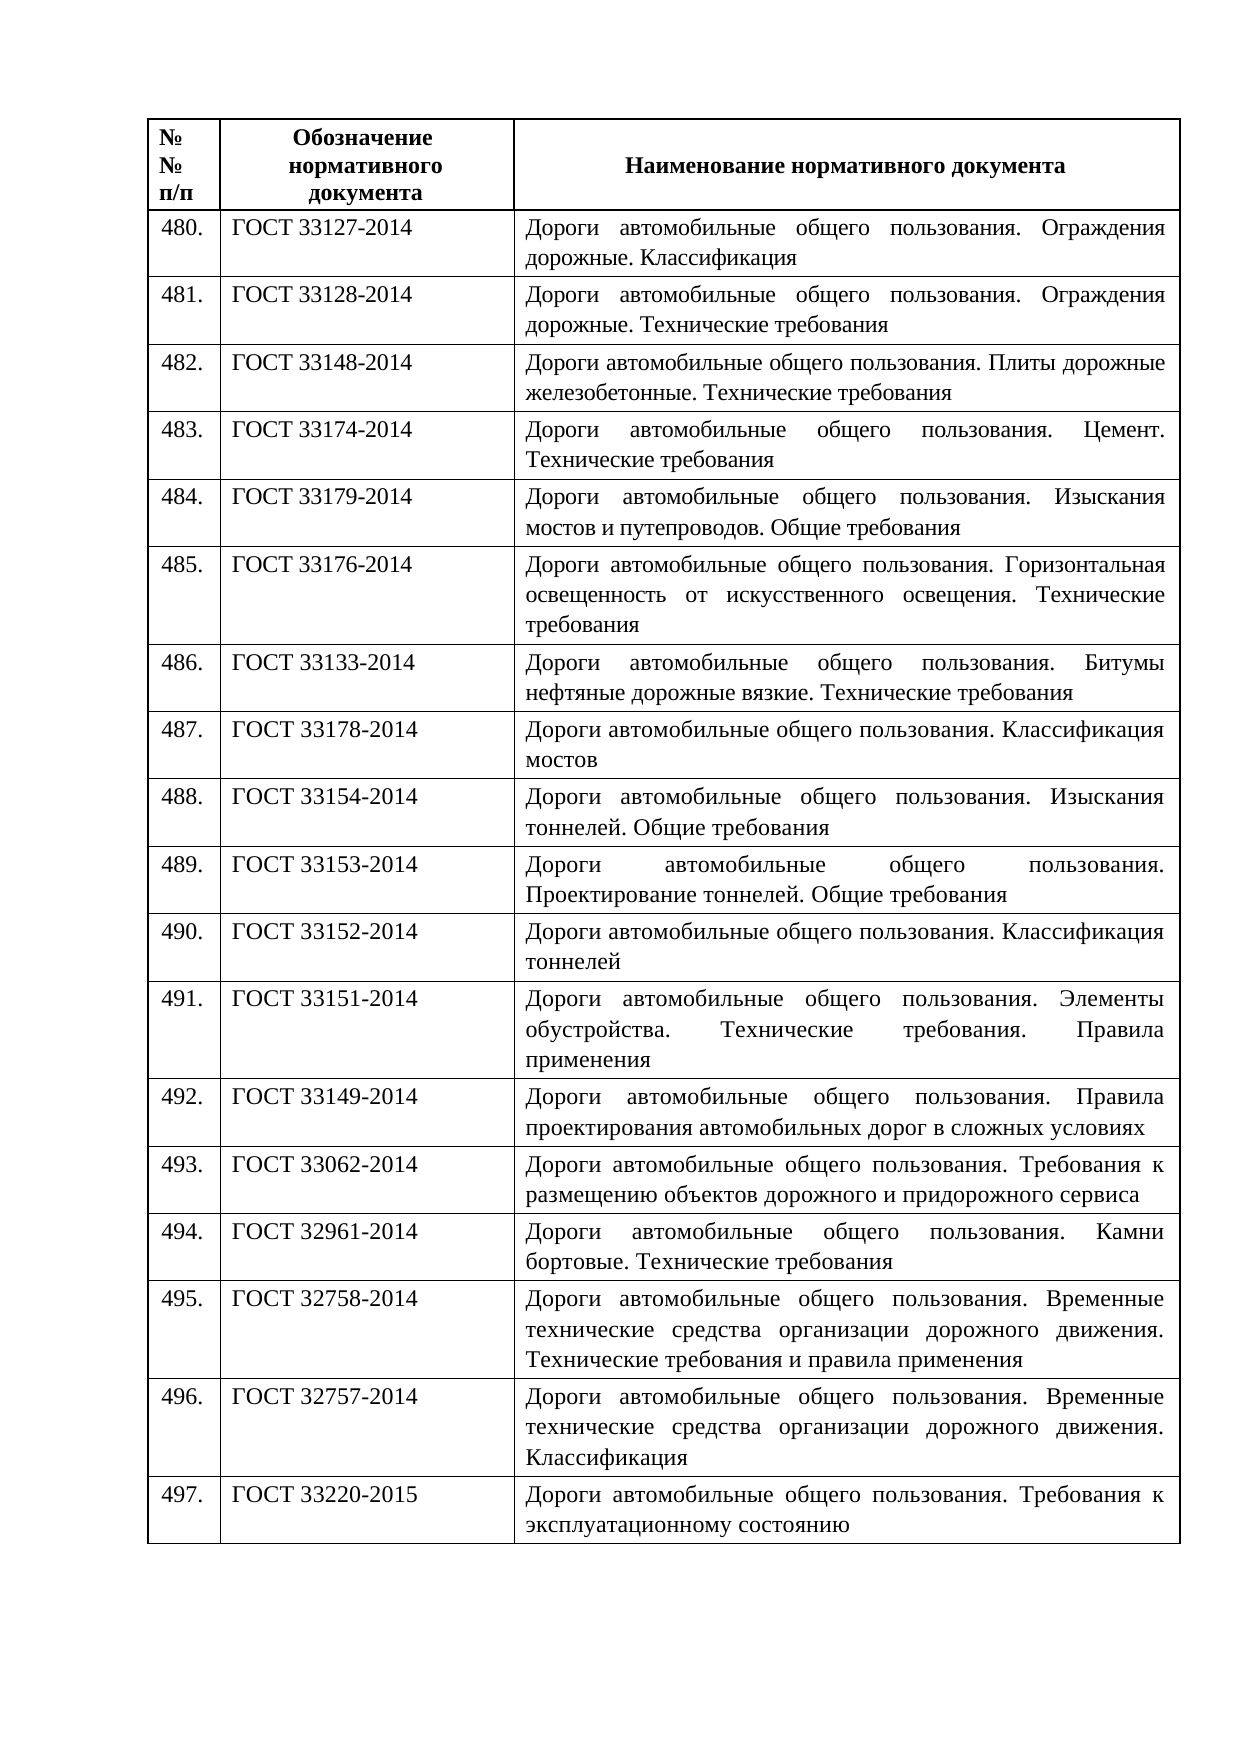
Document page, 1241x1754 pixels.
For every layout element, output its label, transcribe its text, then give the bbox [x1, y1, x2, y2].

table_cell [149, 1477, 220, 1543]
table_cell [149, 847, 220, 913]
table_cell Дороги автомобильные общего пользования. Требования к эксплуатационному состоянию [515, 1477, 1179, 1543]
table_cell Дороги автомобильные общего пользования. Проектирование тоннелей. Общие требования [515, 847, 1179, 913]
table_cell ГОСТ 32758-2014 [221, 1281, 514, 1378]
table_cell Дороги автомобильные общего пользования. Изыскания мостов и путепроводов. Общие требования [515, 480, 1179, 546]
table_cell ГОСТ 33174-2014 [221, 412, 514, 478]
table_cell ГОСТ 33220-2015 [221, 1477, 514, 1543]
table_cell [149, 345, 220, 411]
table_cell [149, 547, 220, 643]
table_cell ГОСТ 33153-2014 [221, 847, 514, 913]
table_cell ГОСТ 32757-2014 [221, 1379, 514, 1476]
table_cell [149, 412, 220, 478]
table_cell ГОСТ 33176-2014 [221, 547, 514, 643]
table_cell Дороги автомобильные общего пользования. Классификация мостов [515, 712, 1179, 778]
table_cell Дороги автомобильные общего пользования. Правила проектирования автомобильных дорог в сложных условиях [515, 1079, 1179, 1146]
table_cell Дороги автомобильные общего пользования. Горизонтальная освещенность от искусственного освещения. Технические требования [515, 547, 1179, 643]
table_cell [149, 211, 220, 276]
table_cell [149, 1214, 220, 1280]
table_header Обозначение нормативного документа [221, 120, 513, 209]
table_cell [149, 1147, 220, 1213]
table_cell Дороги автомобильные общего пользования. Битумы нефтяные дорожные вязкие. Технические требования [515, 645, 1179, 711]
table_cell Дороги автомобильные общего пользования. Ограждения дорожные. Технические требования [515, 277, 1179, 344]
table_cell ГОСТ 33149-2014 [221, 1079, 514, 1146]
table_cell ГОСТ 33128-2014 [221, 277, 514, 344]
table_cell Дороги автомобильные общего пользования. Плиты дорожные железобетонные. Технические требования [515, 345, 1179, 411]
table_cell [149, 779, 220, 846]
table_cell ГОСТ 33152-2014 [221, 914, 514, 981]
table_cell [149, 712, 220, 778]
table_cell Дороги автомобильные общего пользования. Временные технические средства организации дорожного движения. Технические требования и правила применения [515, 1281, 1179, 1378]
table_cell Дороги автомобильные общего пользования. Временные технические средства организации дорожного движения. Классификация [515, 1379, 1179, 1476]
table_cell ГОСТ 33133-2014 [221, 645, 514, 711]
table_cell ГОСТ 33151-2014 [221, 982, 514, 1078]
table_cell [149, 914, 220, 981]
table_header №№ п/п [149, 120, 219, 209]
table_cell [149, 480, 220, 546]
table_cell ГОСТ 33178-2014 [221, 712, 514, 778]
table_cell [149, 982, 220, 1078]
table_cell [149, 277, 220, 344]
table_cell ГОСТ 33148-2014 [221, 345, 514, 411]
table_cell [149, 1079, 220, 1146]
table_cell Дороги автомобильные общего пользования. Изыскания тоннелей. Общие требования [515, 779, 1179, 846]
table_cell Дороги автомобильные общего пользования. Требования к размещению объектов дорожного и придорожного сервиса [515, 1147, 1179, 1213]
table_cell [149, 1379, 220, 1476]
table_cell [149, 1281, 220, 1378]
table_cell ГОСТ 32961-2014 [221, 1214, 514, 1280]
table_cell ГОСТ 33154-2014 [221, 779, 514, 846]
table_header Наименование нормативного документа [515, 120, 1179, 209]
table_cell ГОСТ 33062-2014 [221, 1147, 514, 1213]
table_cell Дороги автомобильные общего пользования. Классификация тоннелей [515, 914, 1179, 981]
table_cell Дороги автомобильные общего пользования. Цемент. Технические требования [515, 412, 1179, 478]
table_cell ГОСТ 33179-2014 [221, 480, 514, 546]
table_cell Дороги автомобильные общего пользования. Ограждения дорожные. Классификация [515, 211, 1179, 276]
table_cell ГОСТ 33127-2014 [221, 211, 514, 276]
table_cell Дороги автомобильные общего пользования. Камни бортовые. Технические требования [515, 1214, 1179, 1280]
table_cell Дороги автомобильные общего пользования. Элементы обустройства. Технические требования. Правила применения [515, 982, 1179, 1078]
table_cell [149, 645, 220, 711]
